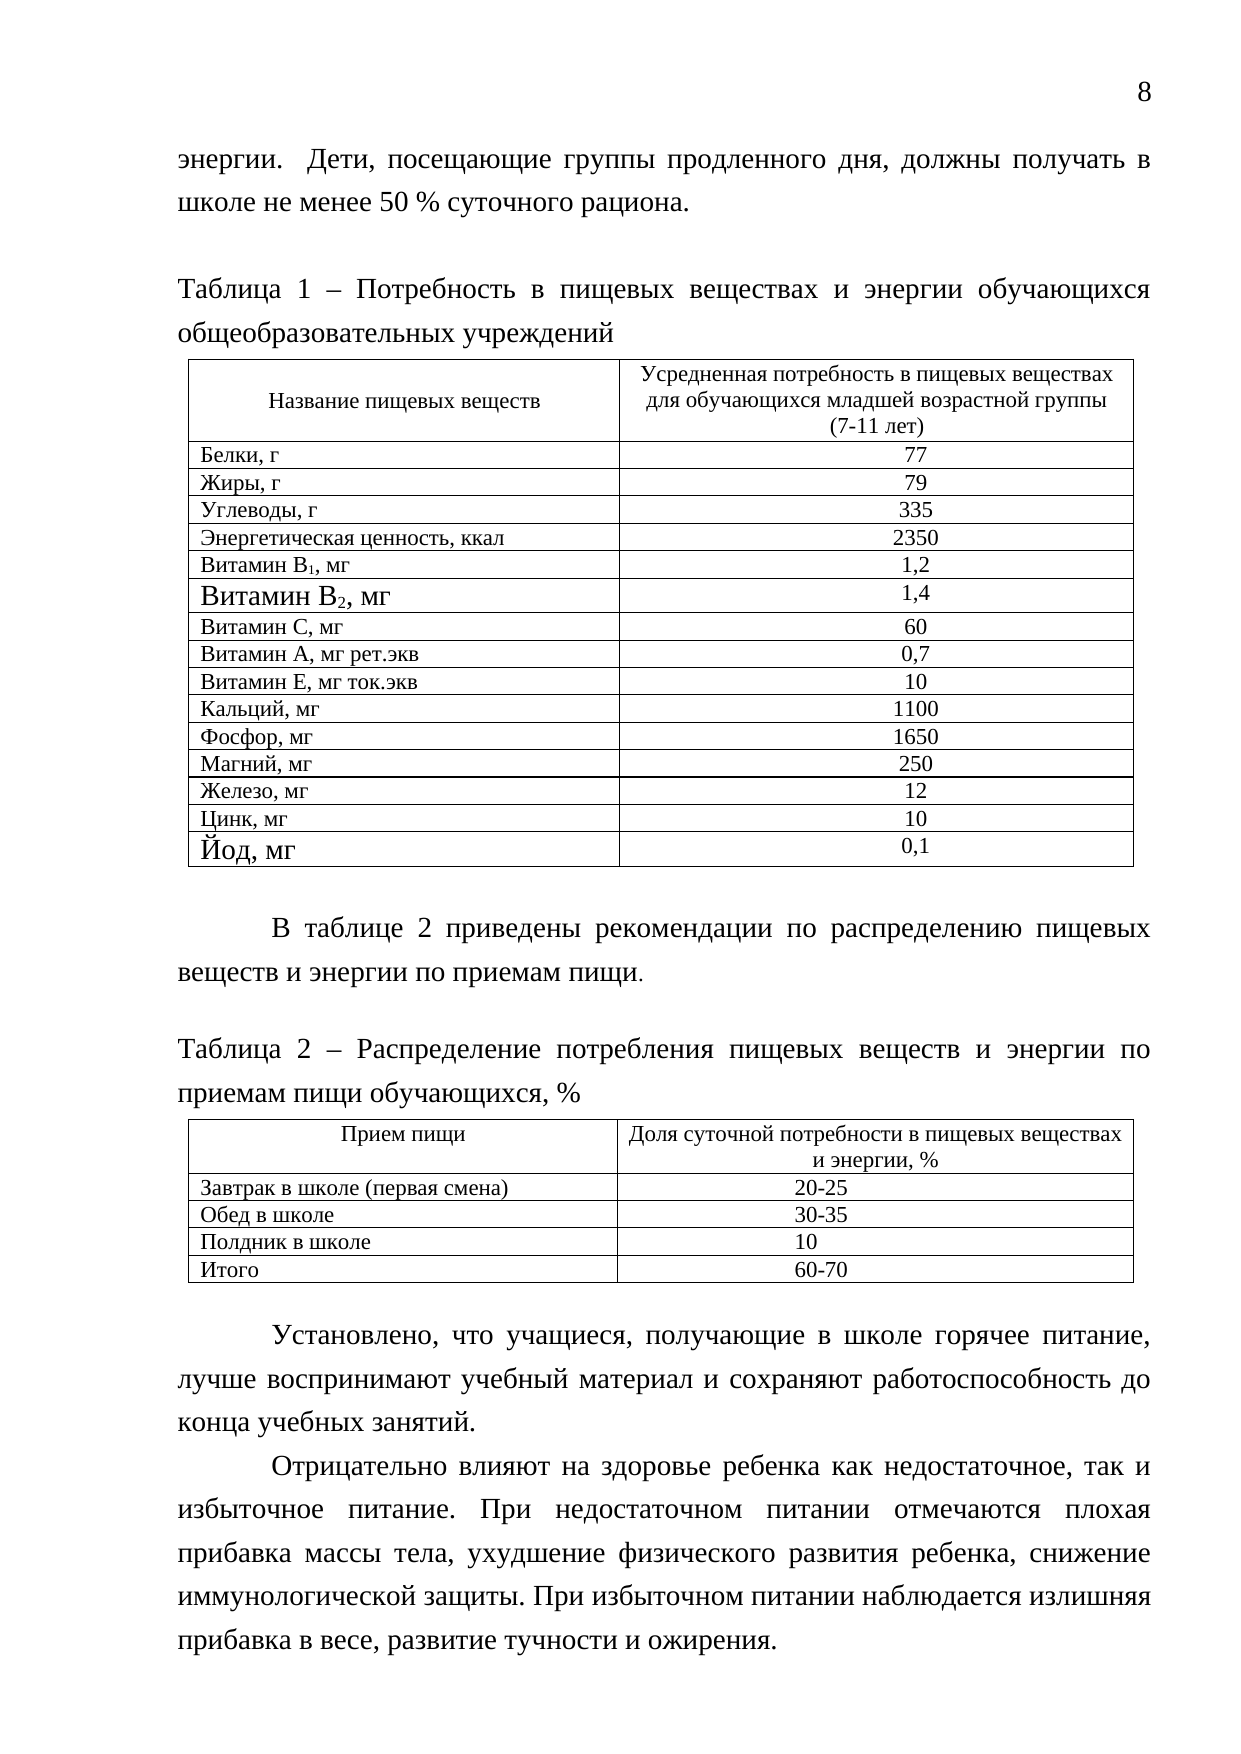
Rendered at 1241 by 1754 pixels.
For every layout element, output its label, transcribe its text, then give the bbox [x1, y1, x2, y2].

table_cell 60-70 [618, 1256, 1133, 1282]
table_cell Витамин А, мг рет.экв [189, 641, 619, 667]
text В таблице 2 приведены рекомендации по распределению пищевых веществ и энергии по приемам пищи. [177, 910, 1152, 987]
table_cell 0,7 [620, 641, 1133, 667]
table_cell Фосфор, мг [189, 723, 619, 749]
table_header Название пищевых веществ [189, 360, 619, 441]
table_cell Углеводы, г [189, 496, 619, 523]
table_cell Витамин С, мг [189, 613, 619, 639]
table_cell Обед в школе [189, 1201, 617, 1227]
table_cell Завтрак в школе (первая смена) [189, 1174, 617, 1200]
table_cell 250 [620, 750, 1133, 776]
table_cell Витамин В1, мг [189, 551, 619, 577]
table_cell Итого [189, 1256, 617, 1282]
table_cell 20-25 [618, 1174, 1133, 1200]
text Таблица 2 – Распределение потребления пищевых веществ и энергии по приемам пищи обучающихся, % [177, 1032, 1152, 1109]
table_cell Энергетическая ценность, ккал [189, 524, 619, 550]
table_cell 1650 [620, 723, 1133, 749]
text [177, 141, 1152, 218]
table_cell Витамин Е, мг ток.экв [189, 668, 619, 694]
table_cell 79 [620, 469, 1133, 495]
table_cell 1,4 [620, 579, 1133, 612]
table_cell Белки, г [189, 442, 619, 468]
table_cell 10 [618, 1228, 1133, 1255]
table_cell Магний, мг [189, 750, 619, 776]
table_cell 335 [620, 496, 1133, 523]
table_cell 1,2 [620, 551, 1133, 577]
table_cell Полдник в школе [189, 1228, 617, 1255]
table_cell Цинк, мг [189, 805, 619, 831]
table_cell 60 [620, 613, 1133, 639]
table_cell Жиры, г [189, 469, 619, 495]
table_cell Витамин В2, мг [189, 579, 619, 612]
table_cell 30-35 [618, 1201, 1133, 1227]
table_cell 12 [620, 778, 1133, 804]
table_header Доля суточной потребности в пищевых веществах и энергии, % [618, 1120, 1133, 1172]
table_cell 0,1 [620, 832, 1133, 866]
table_cell 1100 [620, 695, 1133, 722]
table_cell Кальций, мг [189, 695, 619, 722]
table_header Прием пищи [189, 1120, 617, 1172]
table_cell 10 [620, 668, 1133, 694]
table_cell Железо, мг [189, 778, 619, 804]
text Отрицательно влияют на здоровье ребенка как недостаточное, так и избыточное питание. При недостаточном питании отмечаются плохая прибавка массы тела, ухудшение физического развития ребенка, снижение иммунологической защиты. При избыточном питании наблюдается излишняя прибавка в весе, развитие тучности и ожирения. [177, 1448, 1152, 1656]
table_cell 2350 [620, 524, 1133, 550]
table_header Усредненная потребность в пищевых веществах для обучающихся младшей возрастной группы (7-11 лет) [620, 360, 1133, 441]
table_cell 10 [620, 805, 1133, 831]
text Установлено, что учащиеся, получающие в школе горячее питание, лучше воспринимают учебный материал и сохраняют работоспособность до конца учебных занятий. [177, 1317, 1152, 1438]
table_cell 77 [620, 442, 1133, 468]
table_cell Йод, мг [189, 832, 619, 866]
text Таблица 1 – Потребность в пищевых веществах и энергии обучающихся общеобразовательных учреждений [177, 271, 1152, 348]
